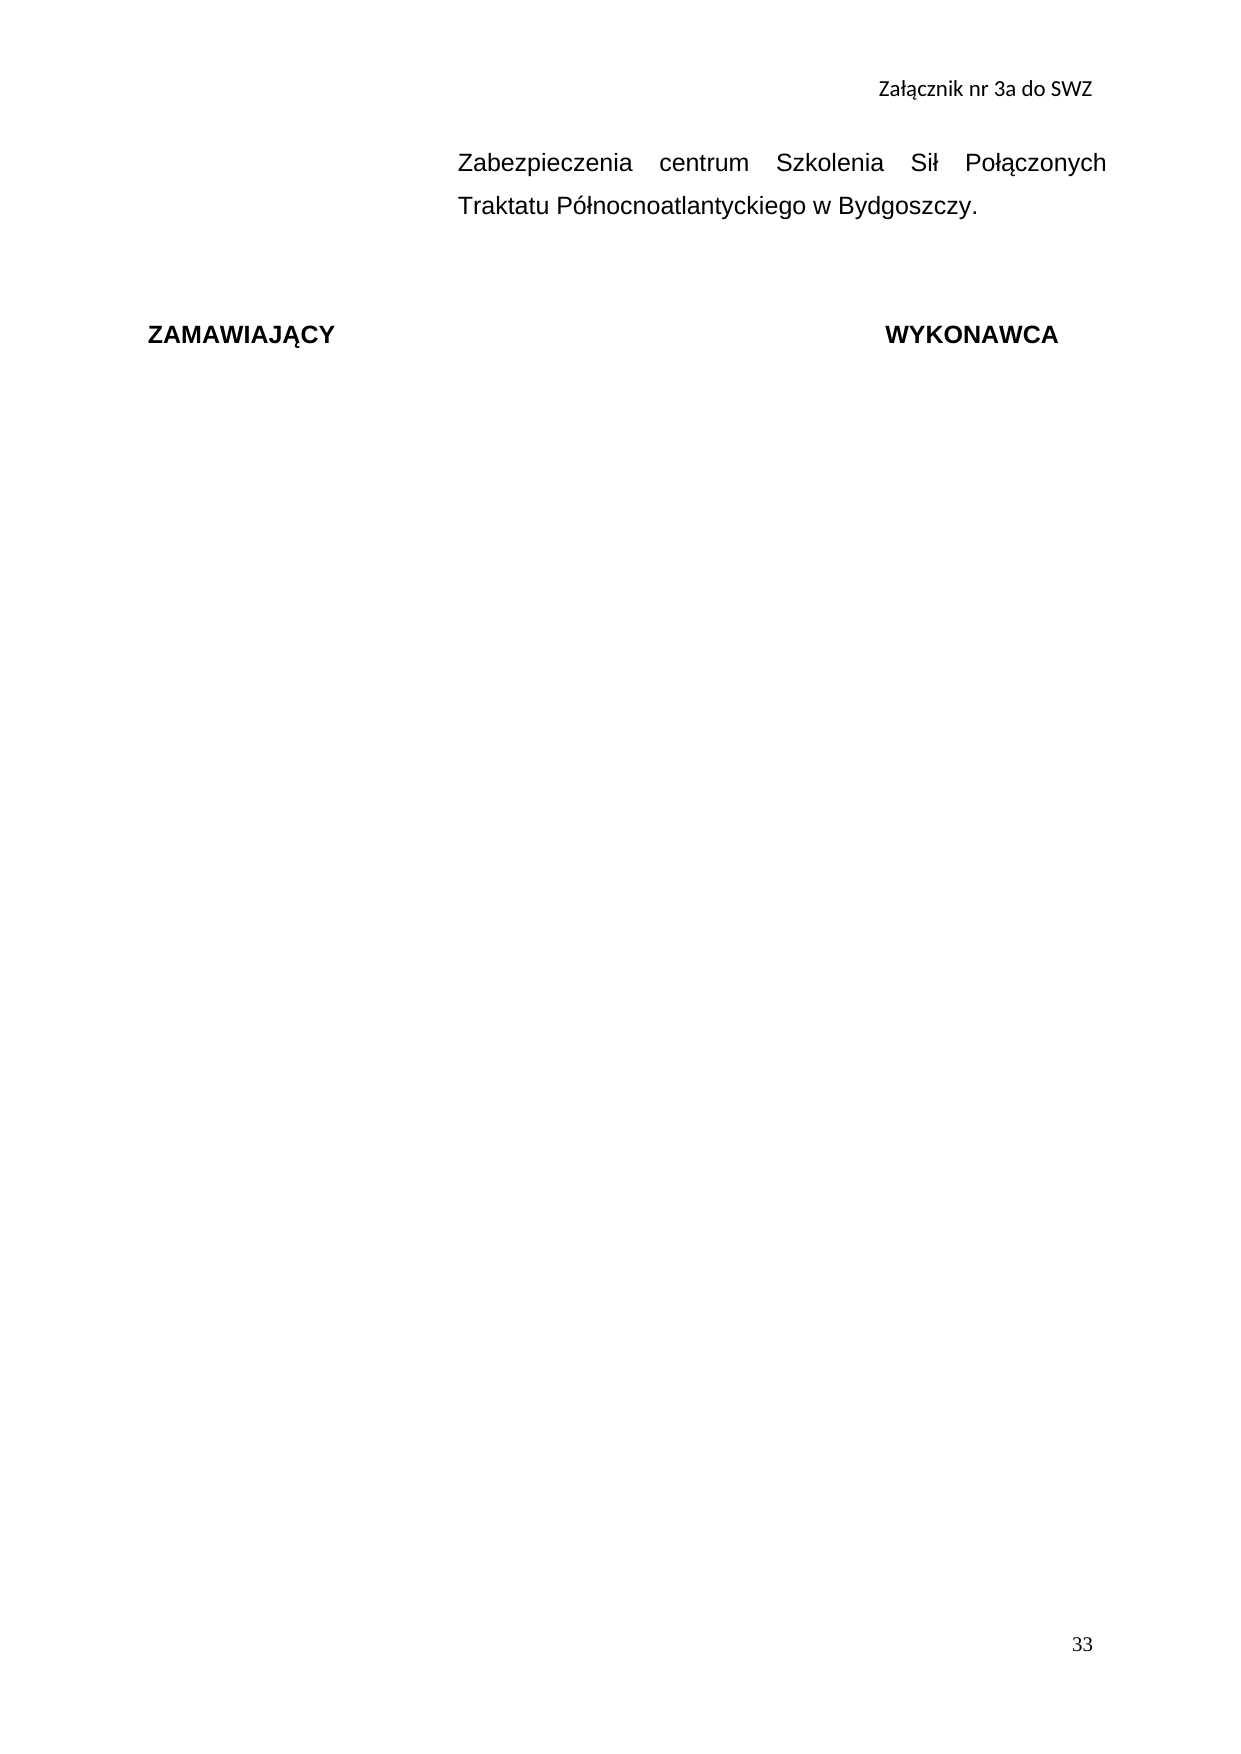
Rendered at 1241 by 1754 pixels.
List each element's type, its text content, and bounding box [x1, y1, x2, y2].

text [192, 148, 1107, 219]
text ZAMAWIAJĄCY WYKONAWCA [148, 320, 1093, 349]
